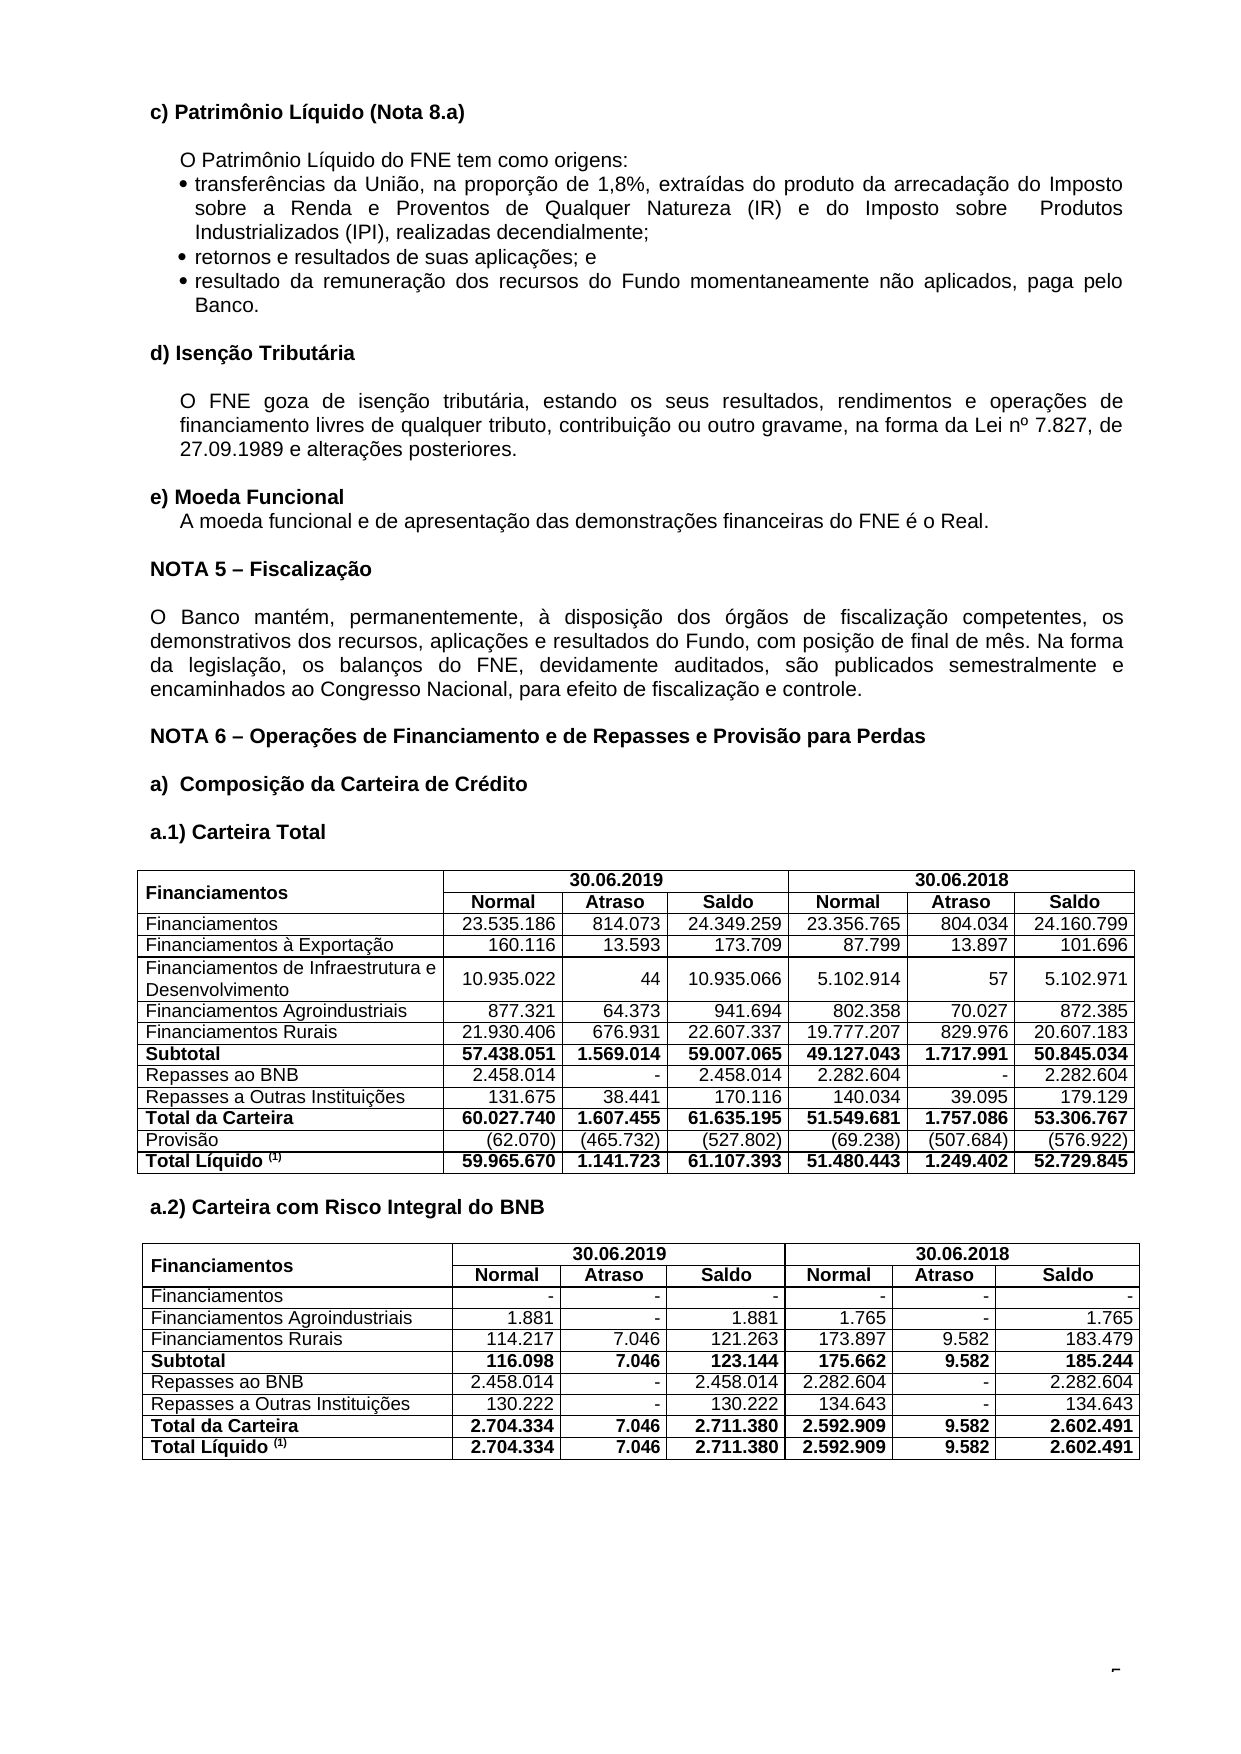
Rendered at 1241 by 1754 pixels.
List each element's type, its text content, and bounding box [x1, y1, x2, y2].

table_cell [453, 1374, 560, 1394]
text O Patrimônio Líquido do FNE tem como origens: [179, 148, 1228, 172]
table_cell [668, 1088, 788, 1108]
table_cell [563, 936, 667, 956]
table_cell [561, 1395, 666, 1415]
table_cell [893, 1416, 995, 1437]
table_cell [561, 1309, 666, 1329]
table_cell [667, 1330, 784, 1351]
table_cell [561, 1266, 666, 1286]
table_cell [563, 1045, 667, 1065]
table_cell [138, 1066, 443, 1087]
list Carteira com Risco Integral do BNB [150, 1195, 1228, 1219]
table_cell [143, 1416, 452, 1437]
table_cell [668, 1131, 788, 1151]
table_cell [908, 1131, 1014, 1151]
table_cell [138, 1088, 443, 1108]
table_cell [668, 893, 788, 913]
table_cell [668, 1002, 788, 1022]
list resultado da remuneração dos recursos do Fundo momentaneamente não aplicados, paga pelo Banco. [179, 270, 1124, 317]
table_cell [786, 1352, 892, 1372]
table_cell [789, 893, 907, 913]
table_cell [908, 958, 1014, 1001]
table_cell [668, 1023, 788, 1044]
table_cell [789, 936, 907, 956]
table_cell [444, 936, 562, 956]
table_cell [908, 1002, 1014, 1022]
text O Banco mantém, permanentemente, à disposição dos órgãos de fiscalização competentes, os demonstrativos dos recursos, aplicações e resultados do Fundo, com posição de final de mês. Na forma da legislação, os balanços do FNE, devidamente auditados, são publicados semestralmente e encaminhados ao Congresso Nacional, para efeito de fiscalização e controle. [150, 605, 1125, 701]
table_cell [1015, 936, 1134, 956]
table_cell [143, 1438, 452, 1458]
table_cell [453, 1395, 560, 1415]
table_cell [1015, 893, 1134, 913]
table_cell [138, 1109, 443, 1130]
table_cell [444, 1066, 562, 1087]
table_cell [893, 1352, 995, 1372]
subtitle NOTA 5 – Fiscalização [150, 556, 1228, 580]
subtitle Moeda Funcional [150, 485, 1228, 509]
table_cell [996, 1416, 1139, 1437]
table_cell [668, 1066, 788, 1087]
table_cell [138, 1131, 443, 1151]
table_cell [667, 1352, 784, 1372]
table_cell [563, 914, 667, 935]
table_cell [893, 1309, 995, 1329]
text A moeda funcional e de apresentação das demonstrações financeiras do FNE é o Real. [179, 509, 1228, 533]
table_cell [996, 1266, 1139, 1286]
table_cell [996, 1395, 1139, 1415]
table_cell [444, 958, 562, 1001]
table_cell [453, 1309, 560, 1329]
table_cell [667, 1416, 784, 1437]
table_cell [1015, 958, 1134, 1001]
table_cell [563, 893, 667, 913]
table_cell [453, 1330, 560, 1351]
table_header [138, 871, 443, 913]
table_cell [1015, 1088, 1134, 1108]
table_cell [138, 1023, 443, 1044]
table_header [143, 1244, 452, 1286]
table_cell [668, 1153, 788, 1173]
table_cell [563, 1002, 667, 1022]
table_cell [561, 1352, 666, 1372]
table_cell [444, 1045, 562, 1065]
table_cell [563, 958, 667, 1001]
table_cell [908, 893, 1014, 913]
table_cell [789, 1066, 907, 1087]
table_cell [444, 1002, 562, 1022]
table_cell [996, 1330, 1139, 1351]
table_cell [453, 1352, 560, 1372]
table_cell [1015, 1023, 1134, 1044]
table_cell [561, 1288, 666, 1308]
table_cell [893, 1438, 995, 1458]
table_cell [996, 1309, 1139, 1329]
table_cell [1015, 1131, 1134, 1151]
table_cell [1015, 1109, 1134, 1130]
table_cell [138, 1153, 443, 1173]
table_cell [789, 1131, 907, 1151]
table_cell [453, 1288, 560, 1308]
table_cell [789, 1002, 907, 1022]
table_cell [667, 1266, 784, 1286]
list transferências da União, na proporção de 1,8%, extraídas do produto da arrecadação do Imposto sobre a Renda e Proventos de Qualquer Natureza (IR) e do Imposto sobre Produtos Industrializados (IPI), realizadas decendialmente; [179, 172, 1125, 244]
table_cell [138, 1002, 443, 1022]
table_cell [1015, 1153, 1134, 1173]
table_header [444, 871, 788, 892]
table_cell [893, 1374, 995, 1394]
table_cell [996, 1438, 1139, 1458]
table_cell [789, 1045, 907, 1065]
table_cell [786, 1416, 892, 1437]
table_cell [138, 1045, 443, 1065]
list retornos e resultados de suas aplicações; e [178, 244, 1228, 269]
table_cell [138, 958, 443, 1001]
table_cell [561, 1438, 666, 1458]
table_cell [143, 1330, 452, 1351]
list Composição da Carteira de Crédito a.1) Carteira Total [150, 772, 529, 843]
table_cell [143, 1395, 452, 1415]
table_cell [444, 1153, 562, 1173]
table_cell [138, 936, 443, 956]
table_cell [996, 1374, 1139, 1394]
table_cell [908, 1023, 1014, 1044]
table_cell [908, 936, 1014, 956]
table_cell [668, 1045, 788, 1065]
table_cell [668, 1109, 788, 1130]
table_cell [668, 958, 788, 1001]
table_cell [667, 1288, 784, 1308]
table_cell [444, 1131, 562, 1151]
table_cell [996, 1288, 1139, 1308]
text O FNE goza de isenção tributária, estando os seus resultados, rendimentos e operações de financiamento livres de qualquer tributo, contribuição ou outro gravame, na forma da Lei nº 7.827, de 27.09.1989 e alterações posteriores. [179, 389, 1124, 461]
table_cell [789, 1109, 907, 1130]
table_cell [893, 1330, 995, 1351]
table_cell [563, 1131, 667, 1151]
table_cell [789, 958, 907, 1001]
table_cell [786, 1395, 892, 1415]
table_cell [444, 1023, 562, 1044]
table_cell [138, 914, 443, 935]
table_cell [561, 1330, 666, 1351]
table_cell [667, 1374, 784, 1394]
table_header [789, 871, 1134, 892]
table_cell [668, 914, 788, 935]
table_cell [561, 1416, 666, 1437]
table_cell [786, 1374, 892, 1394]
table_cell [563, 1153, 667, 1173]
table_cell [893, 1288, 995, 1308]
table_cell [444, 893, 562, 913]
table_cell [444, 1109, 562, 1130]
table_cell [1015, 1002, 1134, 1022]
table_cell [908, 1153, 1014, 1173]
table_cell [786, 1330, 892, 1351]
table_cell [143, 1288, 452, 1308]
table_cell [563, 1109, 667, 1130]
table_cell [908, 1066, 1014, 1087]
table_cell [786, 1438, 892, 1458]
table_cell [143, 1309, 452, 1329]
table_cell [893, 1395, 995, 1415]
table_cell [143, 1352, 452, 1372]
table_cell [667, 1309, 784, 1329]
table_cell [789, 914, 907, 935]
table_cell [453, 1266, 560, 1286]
subtitle Isenção Tributária [150, 341, 1228, 365]
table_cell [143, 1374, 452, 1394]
subtitle Patrimônio Líquido (Nota 8.a) [150, 100, 1228, 124]
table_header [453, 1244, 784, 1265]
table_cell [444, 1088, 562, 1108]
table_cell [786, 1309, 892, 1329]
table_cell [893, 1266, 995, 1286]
subtitle NOTA 6 – Operações de Financiamento e de Repasses e Provisão para Perdas [150, 724, 1228, 748]
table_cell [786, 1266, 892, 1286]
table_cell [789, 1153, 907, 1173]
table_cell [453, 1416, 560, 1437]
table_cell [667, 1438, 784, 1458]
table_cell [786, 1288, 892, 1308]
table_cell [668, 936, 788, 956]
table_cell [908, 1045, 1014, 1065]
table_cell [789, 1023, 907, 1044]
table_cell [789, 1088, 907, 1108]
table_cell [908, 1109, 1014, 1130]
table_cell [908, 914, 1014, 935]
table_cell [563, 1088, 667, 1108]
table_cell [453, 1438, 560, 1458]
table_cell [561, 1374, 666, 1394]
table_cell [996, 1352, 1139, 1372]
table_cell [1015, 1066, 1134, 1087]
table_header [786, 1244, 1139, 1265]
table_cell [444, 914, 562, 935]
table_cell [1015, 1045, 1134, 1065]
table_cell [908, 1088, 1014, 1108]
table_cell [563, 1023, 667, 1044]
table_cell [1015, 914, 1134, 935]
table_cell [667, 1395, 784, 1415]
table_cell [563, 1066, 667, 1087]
